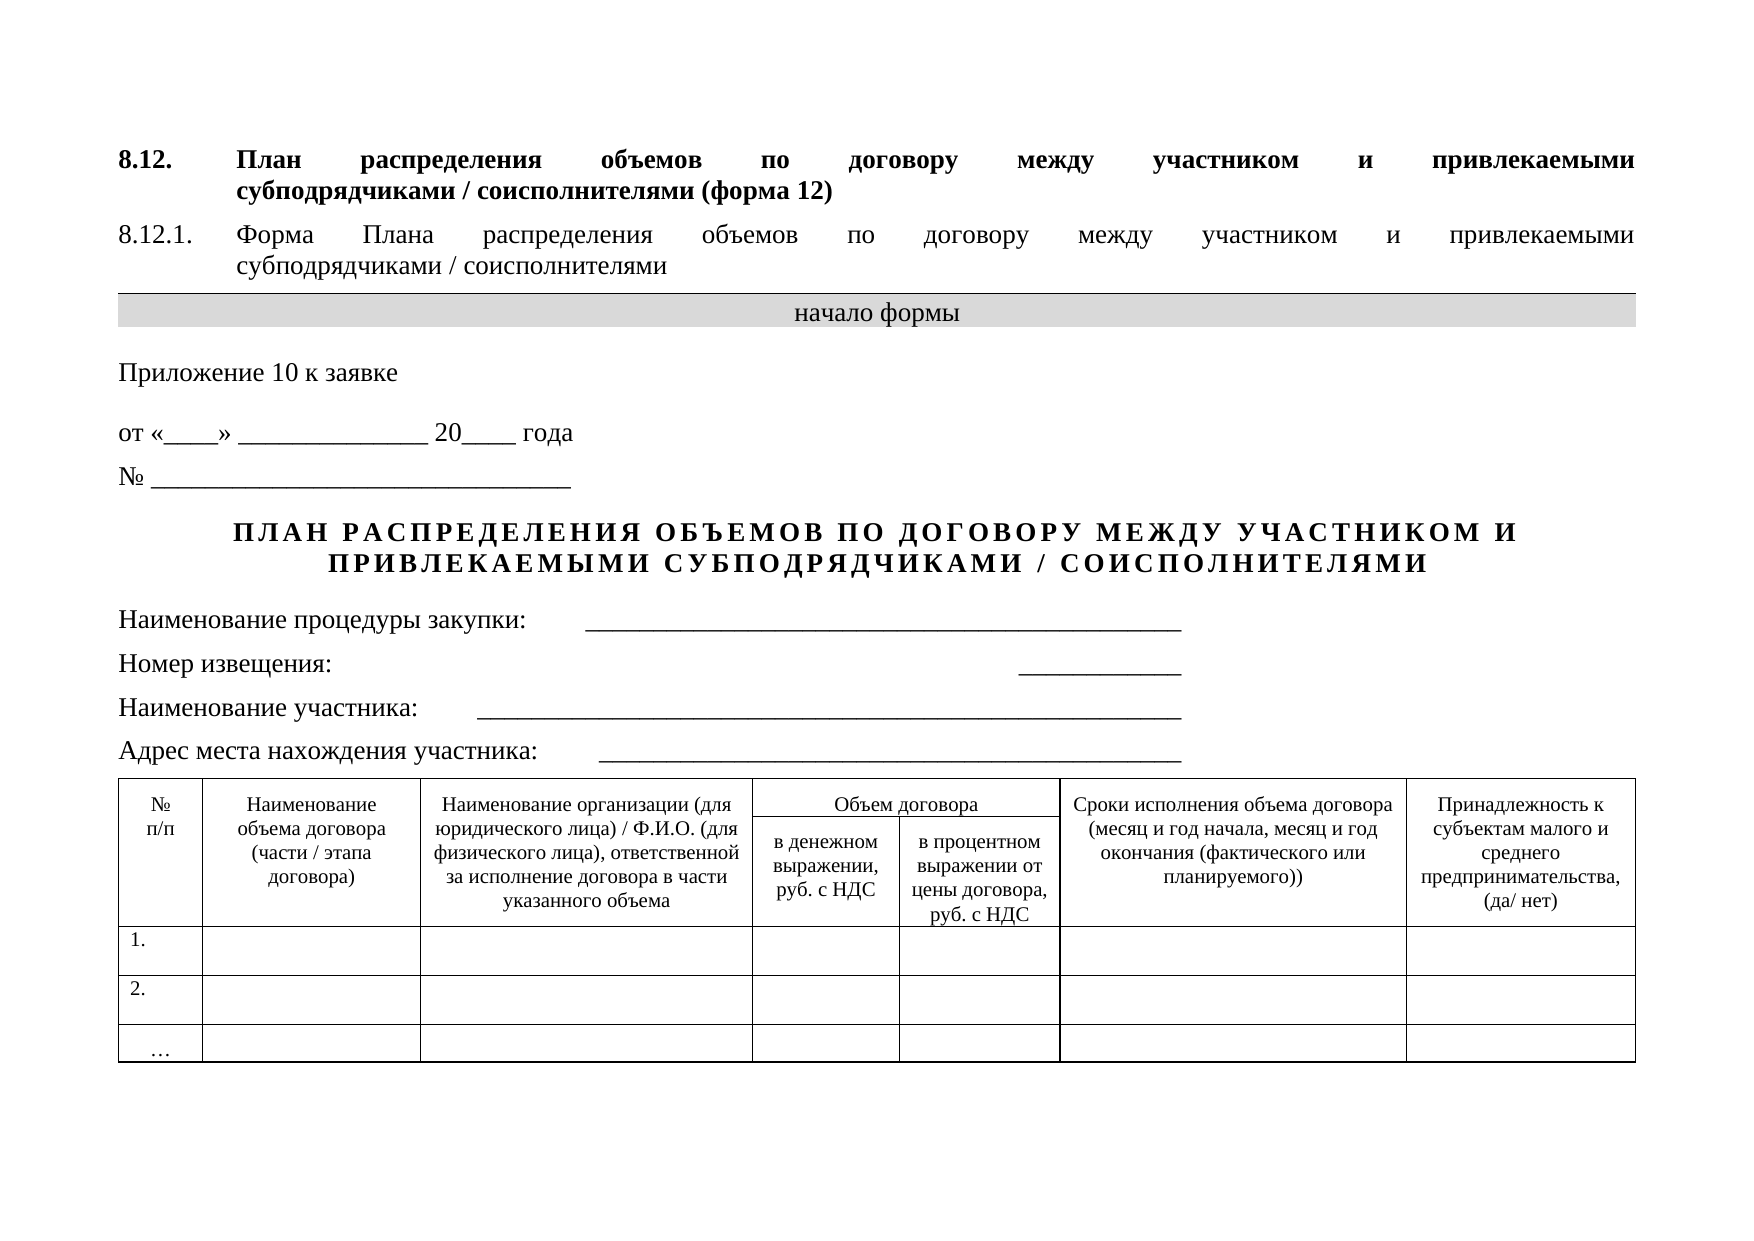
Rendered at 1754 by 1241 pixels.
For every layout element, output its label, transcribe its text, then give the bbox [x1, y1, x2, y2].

table_cell в процентном выражении от цены договора, руб. с НДС [900, 817, 1059, 926]
table_cell [900, 927, 1059, 975]
table_header Принадлежность к субъектам малого и среднего предпринимательства, (да/ нет) [1407, 779, 1635, 926]
table_cell [1407, 927, 1635, 975]
table_cell [421, 976, 752, 1024]
table_cell [753, 976, 899, 1024]
table_cell [900, 1025, 1059, 1061]
table_header Наименование объема договора (части / этапа договора) [203, 779, 420, 926]
table_cell [1407, 1025, 1635, 1061]
table_cell … [119, 1025, 202, 1061]
text Адрес места нахождения участника: ___________________________________________ [118, 734, 1636, 766]
text от «____» ______________ 20____ года [118, 416, 1636, 448]
text Номер извещения: ____________ [118, 647, 1636, 678]
table_header № п/п [119, 779, 202, 926]
table_cell в денежном выражении, руб. с НДС [753, 817, 899, 926]
table_cell [753, 1025, 899, 1061]
text № _______________________________ [118, 460, 1636, 491]
text Наименование участника: ____________________________________________________ [118, 691, 1636, 722]
table_cell [753, 927, 899, 975]
table_cell [421, 1025, 752, 1061]
table_cell [119, 927, 202, 975]
table_cell [421, 927, 752, 975]
table_header Сроки исполнения объема договора (месяц и год начала, месяц и год окончания (фактического или планируемого)) [1061, 779, 1406, 926]
text Форма Плана распределения объемов по договору между участником и привлекаемыми субподрядчиками / соисполнителями [118, 218, 1636, 280]
text Приложение 10 к заявке [118, 356, 1636, 387]
text Наименование процедуры закупки: ____________________________________________ [118, 603, 1636, 635]
table_cell [203, 927, 420, 975]
table_cell [1061, 976, 1406, 1024]
table_header Объем договора [753, 779, 1059, 816]
table_cell [900, 976, 1059, 1024]
text План распределения объемов по договору между участником и привлекаемыми субподрядчиками / соисполнителями (форма 12) [118, 143, 1636, 205]
text начало формы [118, 294, 1636, 327]
table_cell [119, 976, 202, 1024]
table_cell [1407, 976, 1635, 1024]
table_cell [203, 1025, 420, 1061]
table_cell [1061, 927, 1406, 975]
table_cell [1061, 1025, 1406, 1061]
table_header Наименование организации (для юридического лица) / Ф.И.О. (для физического лица), ответственной за исполнение договора в части указанного объема [421, 779, 752, 926]
text План распределения объемов по договору между участником и привлекаемыми субподрядчиками / соисполнителями [118, 516, 1636, 578]
table_cell [203, 976, 420, 1024]
